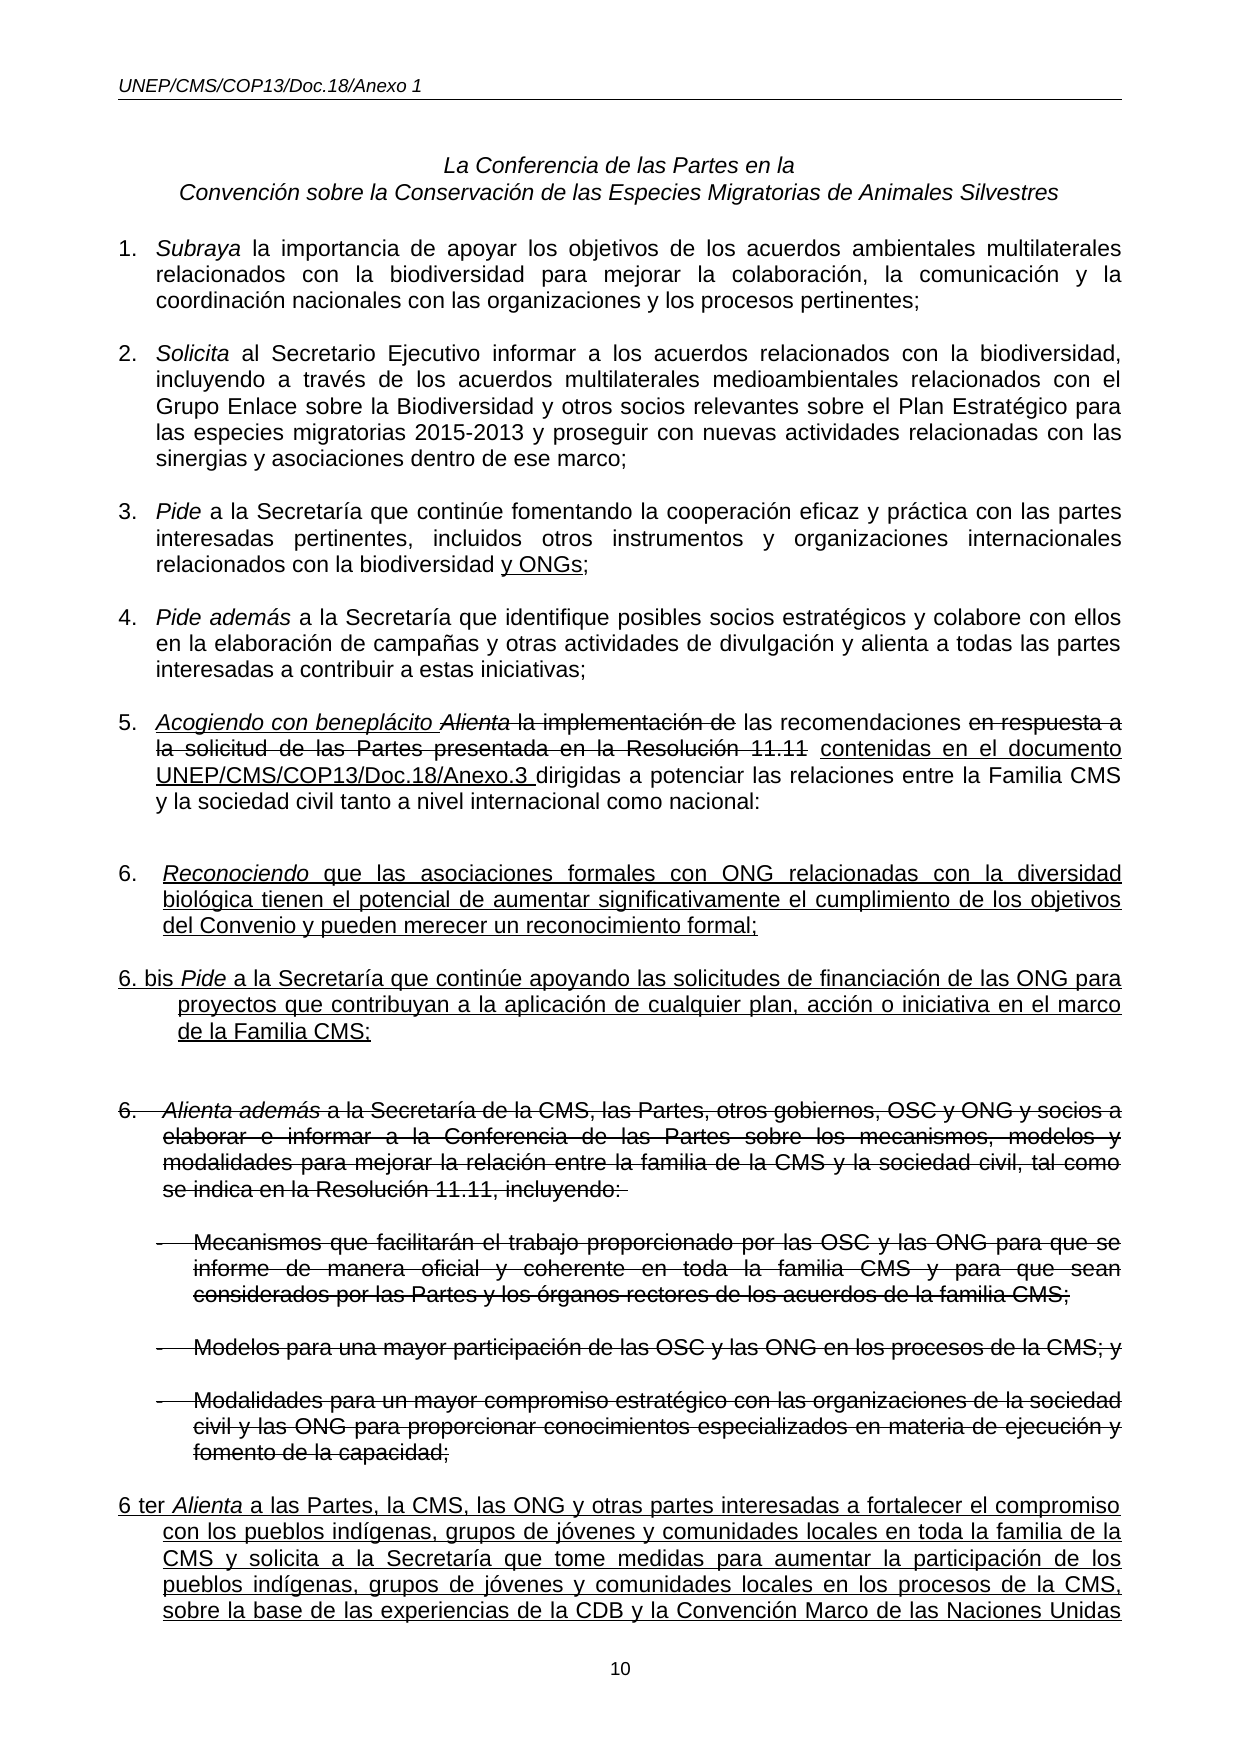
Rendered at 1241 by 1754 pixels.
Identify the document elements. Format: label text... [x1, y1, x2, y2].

text 6. bis Pide a la Secretaría que continúe apoyando las solicitudes de financiación de las ONG para proyectos que contribuyan a la aplicación de cualquier plan, acción o iniciativa en el marco de la Familia CMS; [118, 965, 1122, 988]
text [118, 1492, 1122, 1624]
list Pide a la Secretaría que continúe fomentando la cooperación eficaz y práctica con las partes interesadas pertinentes, incluidos otros instrumentos y organizaciones internacionales relacionados con la biodiversidad y ONGs; [118, 498, 1122, 577]
list Acogiendo con beneplácito Alienta la implementación de las recomendaciones en respuesta a la solicitud de las Partes presentada en la Resolución 11.11 contenidas en el documento UNEP/CMS/COP13/Doc.18/Anexo.3 dirigidas a potenciar las relaciones entre la Familia CMS y la sociedad civil tanto a nivel internacional como nacional: [118, 709, 1122, 814]
list Modalidades para un mayor compromiso estratégico con las organizaciones de la sociedad civil y las ONG para proporcionar conocimientos especializados en materia de ejecución y fomento de la capacidad; [156, 1387, 1122, 1401]
list Solicita al Secretario Ejecutivo informar a los acuerdos relacionados con la biodiversidad, incluyendo a través de los acuerdos multilaterales medioambientales relacionados con el Grupo Enlace sobre la Biodiversidad y otros socios relevantes sobre el Plan Estratégico para las especies migratorias 2015-2013 y proseguir con nuevas actividades relacionadas con las sinergias y asociaciones dentro de ese marco; [118, 340, 1122, 472]
list Modalidades para un mayor compromiso estratégico con las organizaciones de la sociedad civil y las ONG para proporcionar conocimientos especializados en materia de ejecución y fomento de la capacidad; [156, 1402, 1122, 1466]
list Modelos para una mayor participación de las OSC y las ONG en los procesos de la CMS; y [156, 1334, 1122, 1348]
list Mecanismos que facilitarán el trabajo proporcionado por las OSC y las ONG para que se informe de manera oficial y coherente en toda la familia CMS y para que sean considerados por las Partes y los órganos rectores de los acuerdos de la familia CMS; [156, 1228, 1122, 1307]
list Reconociendo que las asociaciones formales con ONG relacionadas con la diversidad biológica tienen el potencial de aumentar significativamente el cumplimiento de los objetivos del Convenio y pueden merecer un reconocimiento formal; [118, 859, 1122, 938]
list Subraya la importancia de apoyar los objetivos de los acuerdos ambientales multilaterales relacionados con la biodiversidad para mejorar la colaboración, la comunicación y la coordinación nacionales con las organizaciones y los procesos pertinentes; [118, 235, 1122, 314]
list Pide además a la Secretaría que identifique posibles socios estratégicos y colabore con ellos en la elaboración de campañas y otras actividades de divulgación y alienta a todas las partes interesadas a contribuir a estas iniciativas; [118, 603, 1122, 683]
text La Conferencia de las Partes en la [118, 152, 1122, 179]
text 6. bis Pide a la Secretaría que continúe apoyando las solicitudes de financiación de las ONG para proyectos que contribuyan a la aplicación de cualquier plan, acción o iniciativa en el marco de la Familia CMS; [118, 989, 1122, 1044]
list Alienta además a la Secretaría de la CMS, las Partes, otros gobiernos, OSC y ONG y socios a elaborar e informar a la Conferencia de las Partes sobre los mecanismos, modelos y modalidades para mejorar la relación entre la familia de la CMS y la sociedad civil, tal como se indica en la Resolución 11.11, incluyendo: [118, 1112, 1122, 1202]
text Convención sobre la Conservación de las Especies Migratorias de Animales Silvestres [118, 179, 1122, 205]
